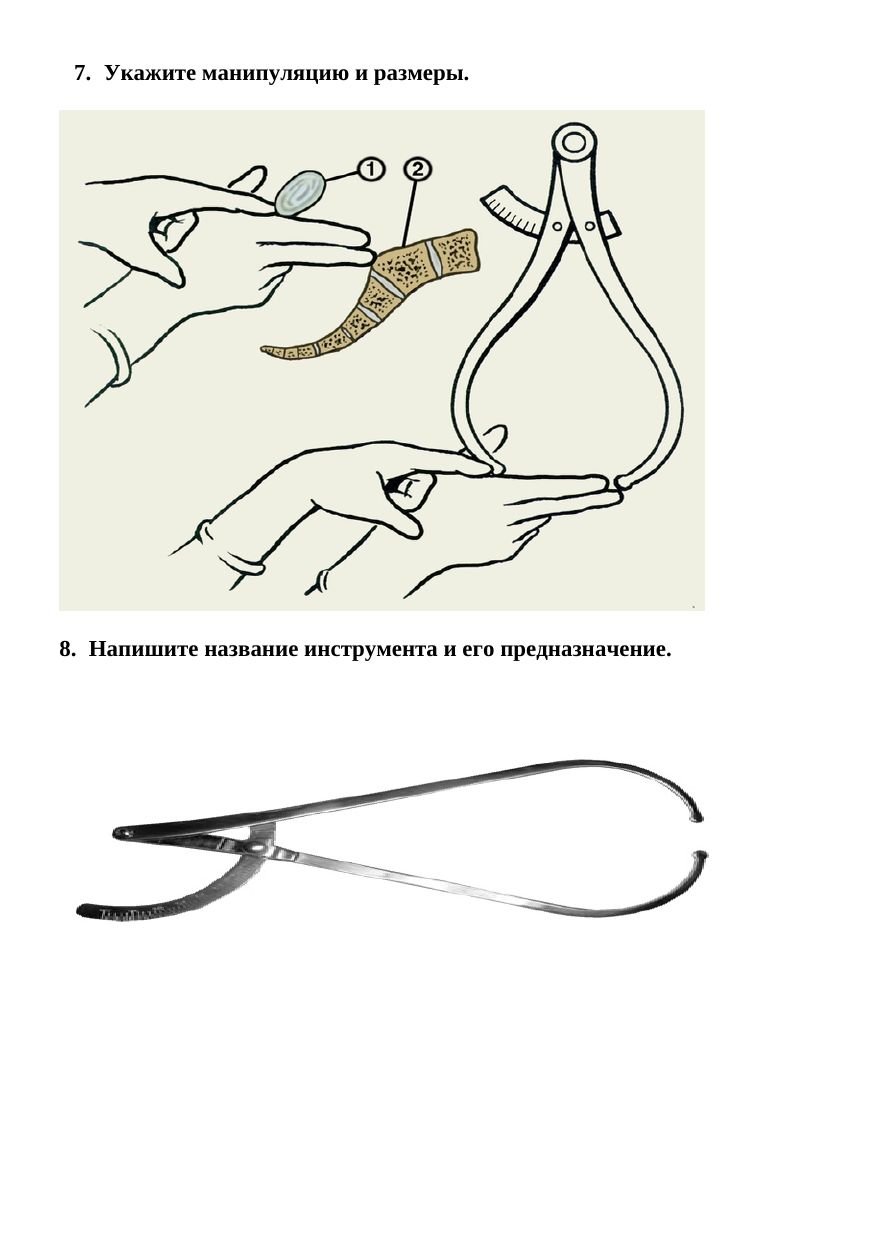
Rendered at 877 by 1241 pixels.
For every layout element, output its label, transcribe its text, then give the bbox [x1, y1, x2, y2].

picture [73, 665, 724, 1042]
picture [59, 110, 705, 611]
list Укажите манипуляцию и размеры. [74, 59, 818, 85]
list Напишите название инструмента и его предназначение. [59, 635, 818, 662]
